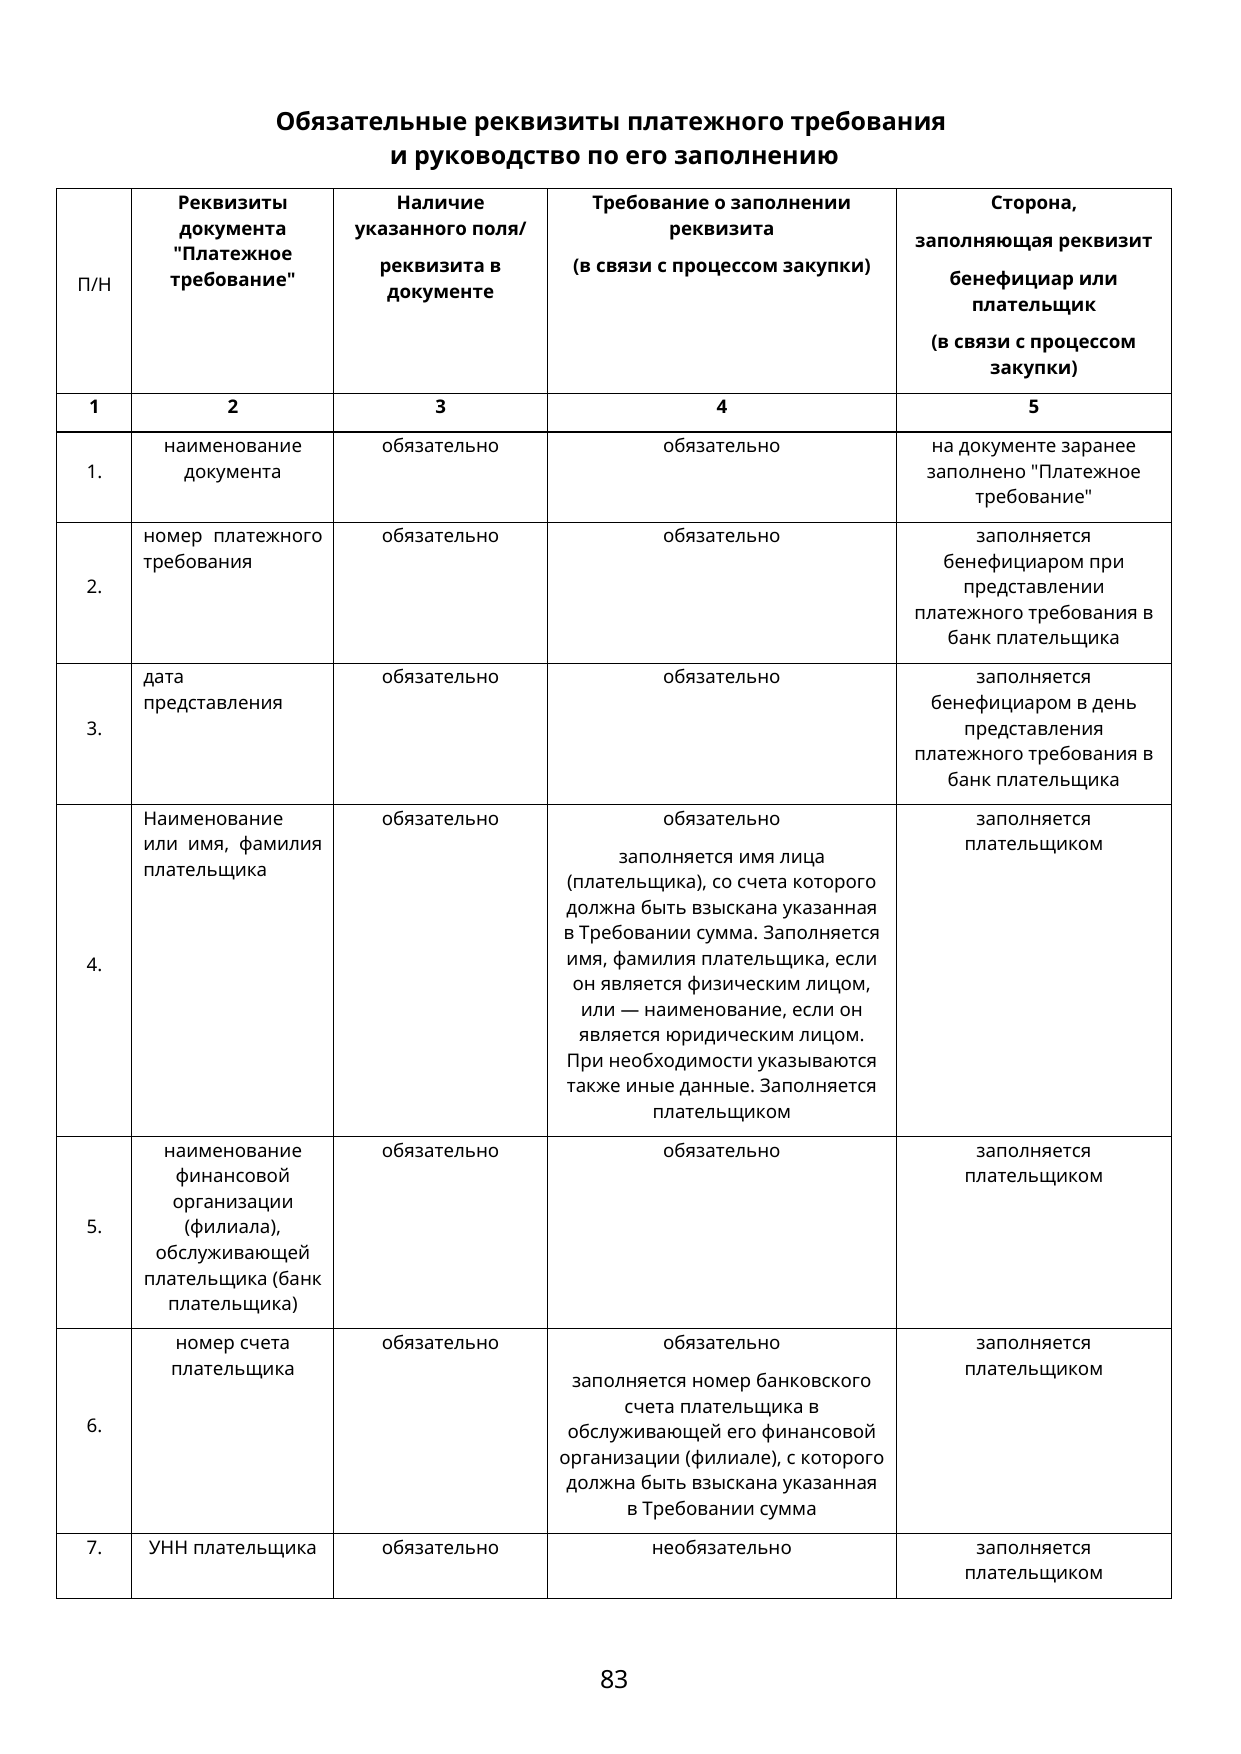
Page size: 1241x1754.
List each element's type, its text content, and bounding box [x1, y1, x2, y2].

table_cell заполняется плательщиком [897, 805, 1171, 1136]
table_cell обязательно [334, 1137, 547, 1328]
table_cell на документе заранее заполнено "Платежное требование" [897, 433, 1171, 522]
table_cell 5. [57, 1137, 131, 1328]
table_cell обязательно [548, 523, 896, 663]
table_cell обязательно [334, 1329, 547, 1533]
table_cell обязательно заполняется номер банковского счета плательщика в обслуживающей его финансовой организации (филиале), с которого должна быть взыскана указанная в Требовании сумма [548, 1329, 896, 1533]
text Обязательные реквизиты платежного требования и руководство по его заполнению [143, 103, 1085, 172]
table_cell номер платежного требования [132, 523, 333, 663]
table_cell дата представления [132, 664, 333, 804]
table_cell обязательно заполняется имя лица (плательщика), со счета которого должна быть взыскана указанная в Требовании сумма. Заполняется имя, фамилия плательщика, если он является физическим лицом, или — наименование, если он является юридическим лицом. При необходимости указываются также иные данные. Заполняется плательщиком [548, 805, 896, 1136]
table_cell 2 [132, 394, 333, 431]
table_cell номер счета плательщика [132, 1329, 333, 1533]
table_cell 7. [57, 1534, 131, 1598]
table_header Сторона, заполняющая реквизит бенефициар или плательщик (в связи с процессом закупки) [897, 189, 1171, 392]
table_cell 5 [897, 394, 1171, 431]
table_cell 1 [57, 394, 131, 431]
table_header П/Н [57, 189, 131, 392]
table_cell УНН плательщика [132, 1534, 333, 1598]
table_cell заполняется плательщиком [897, 1137, 1171, 1328]
table_cell заполняется плательщиком [897, 1329, 1171, 1533]
table_header Требование о заполнении реквизита (в связи с процессом закупки) [548, 189, 896, 392]
table_cell обязательно [334, 805, 547, 1136]
table_cell обязательно [548, 1137, 896, 1328]
table_cell заполняется плательщиком [897, 1534, 1171, 1598]
table_cell обязательно [334, 1534, 547, 1598]
table_cell 3 [334, 394, 547, 431]
table_cell обязательно [548, 664, 896, 804]
table_cell наименование документа [132, 433, 333, 522]
table_cell 3. [57, 664, 131, 804]
table_cell 1. [57, 433, 131, 522]
table_cell 4 [548, 394, 896, 431]
table_cell обязательно [334, 664, 547, 804]
table_cell заполняется бенефициаром при представлении платежного требования в банк плательщика [897, 523, 1171, 663]
table_cell заполняется бенефициаром в день представления платежного требования в банк плательщика [897, 664, 1171, 804]
table_cell наименование финансовой организации (филиала), обслуживающей плательщика (банк плательщика) [132, 1137, 333, 1328]
table_cell обязательно [334, 433, 547, 522]
table_cell 4. [57, 805, 131, 1136]
table_cell 6. [57, 1329, 131, 1533]
table_header Наличие указанного поля/ реквизита в документе [334, 189, 547, 392]
table_cell Наименование или имя, фамилия плательщика [132, 805, 333, 1136]
table_cell 2. [57, 523, 131, 663]
table_header Реквизиты документа "Платежное требование" [132, 189, 333, 392]
table_cell обязательно [548, 433, 896, 522]
table_cell обязательно [334, 523, 547, 663]
